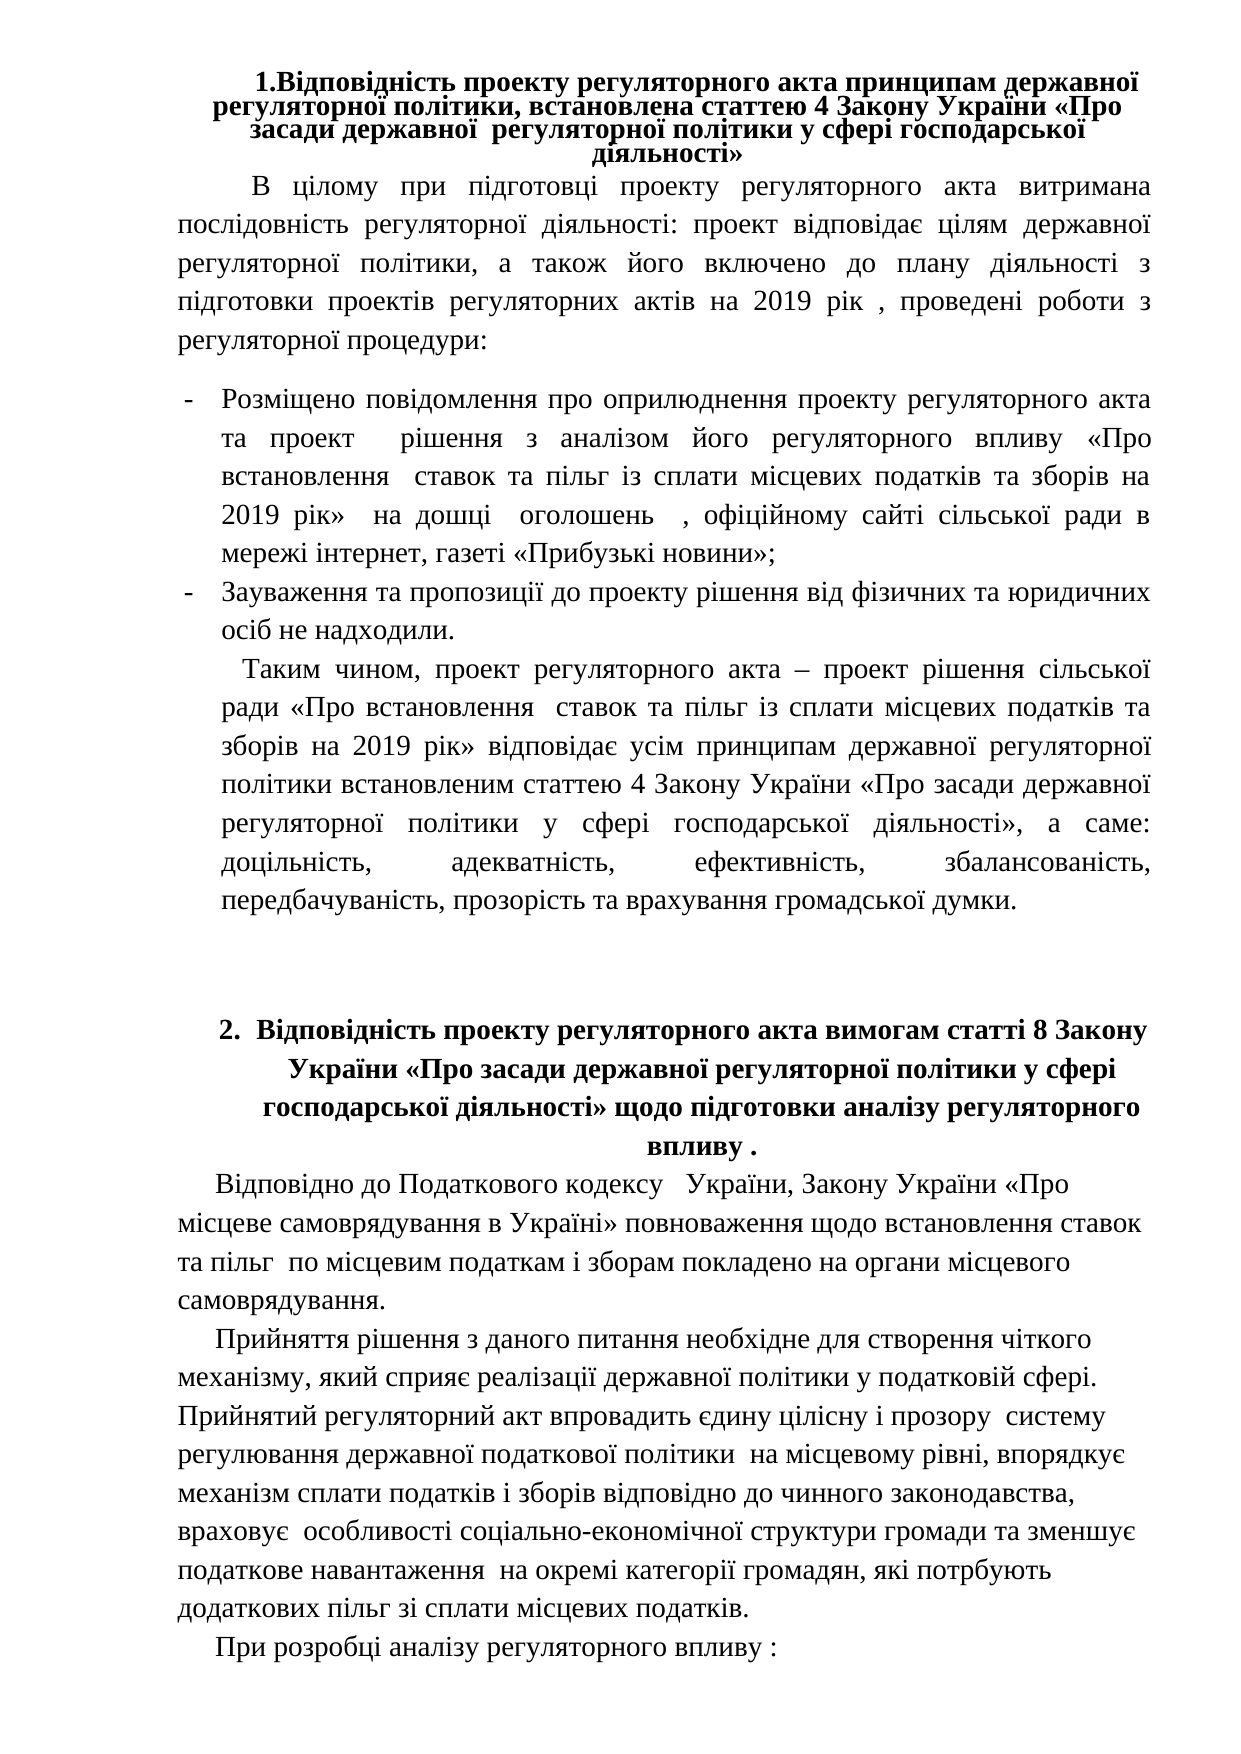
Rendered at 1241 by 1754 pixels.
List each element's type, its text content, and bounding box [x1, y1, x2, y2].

list Таким чином, проект регуляторного акта – проект рішення сільської ради «Про встановлення ставок та пільг із сплати місцевих податків та зборів на 2019 рік» відповідає усім принципам державної регуляторної політики встановленим статтею 4 Закону України «Про засади державної регуляторної політики у сфері господарської діяльності», а саме: доцільність, адекватність, ефективність, збалансованість, передбачуваність, прозорість та врахування громадської думки. [221, 651, 1152, 916]
list Відповідність проекту регуляторного акта вимогам статті 8 Закону України «Про засади державної регуляторної політики у сфері господарської діяльності» щодо підготовки аналізу регуляторного впливу . [215, 1012, 1152, 1162]
list Прийняття рішення з даного питання необхідне для створення чіткого механізму, який сприяє реалізації державної політики у податковій сфері. Прийнятий регуляторний акт впровадить єдину цілісну і прозору систему регулювання державної податкової політики на місцевому рівні, впорядкує механізм сплати податків і зборів відповідно до чинного законодавства, враховує особливості соціально-економічної структури громади та зменшує податкове навантаження на окремі категорії громадян, які потрбують додаткових пільг зі сплати місцевих податків. [177, 1321, 1152, 1624]
list При розробці аналізу регуляторного впливу : [177, 1629, 1152, 1663]
list Розміщено повідомлення про оприлюднення проекту регуляторного акта та проект рішення з аналізом його регуляторного впливу «Про встановлення ставок та пільг із сплати місцевих податків та зборів на 2019 рік» на дошці оголошень , офіційному сайті сільської ради в мережі інтернет, газеті «Прибузькі новини»; [183, 381, 1152, 569]
list Зауваження та пропозиції до проекту рішення від фізичних та юридичних осіб не надходили. [183, 574, 1152, 646]
text В цілому при підготовці проекту регуляторного акта витримана послідовність регуляторної діяльності: проект відповідає цілям державної регуляторної політики, а також його включено до плану діяльності з підготовки проектів регуляторних актів на 2019 рік , проведені роботи з регуляторної процедури: [177, 168, 1152, 355]
text 1.Відповідність проекту регуляторного акта принципам державної регуляторної політики, встановлена статтею 4 Закону України «Про засади державної регуляторної політики у сфері господарської діяльності» [183, 72, 1152, 168]
list Відповідно до Податкового кодексу України, Закону України «Про місцеве самоврядування в Україні» повноваження щодо встановлення ставок та пільг по місцевим податкам і зборам покладено на органи місцевого самоврядування. [177, 1167, 1152, 1316]
